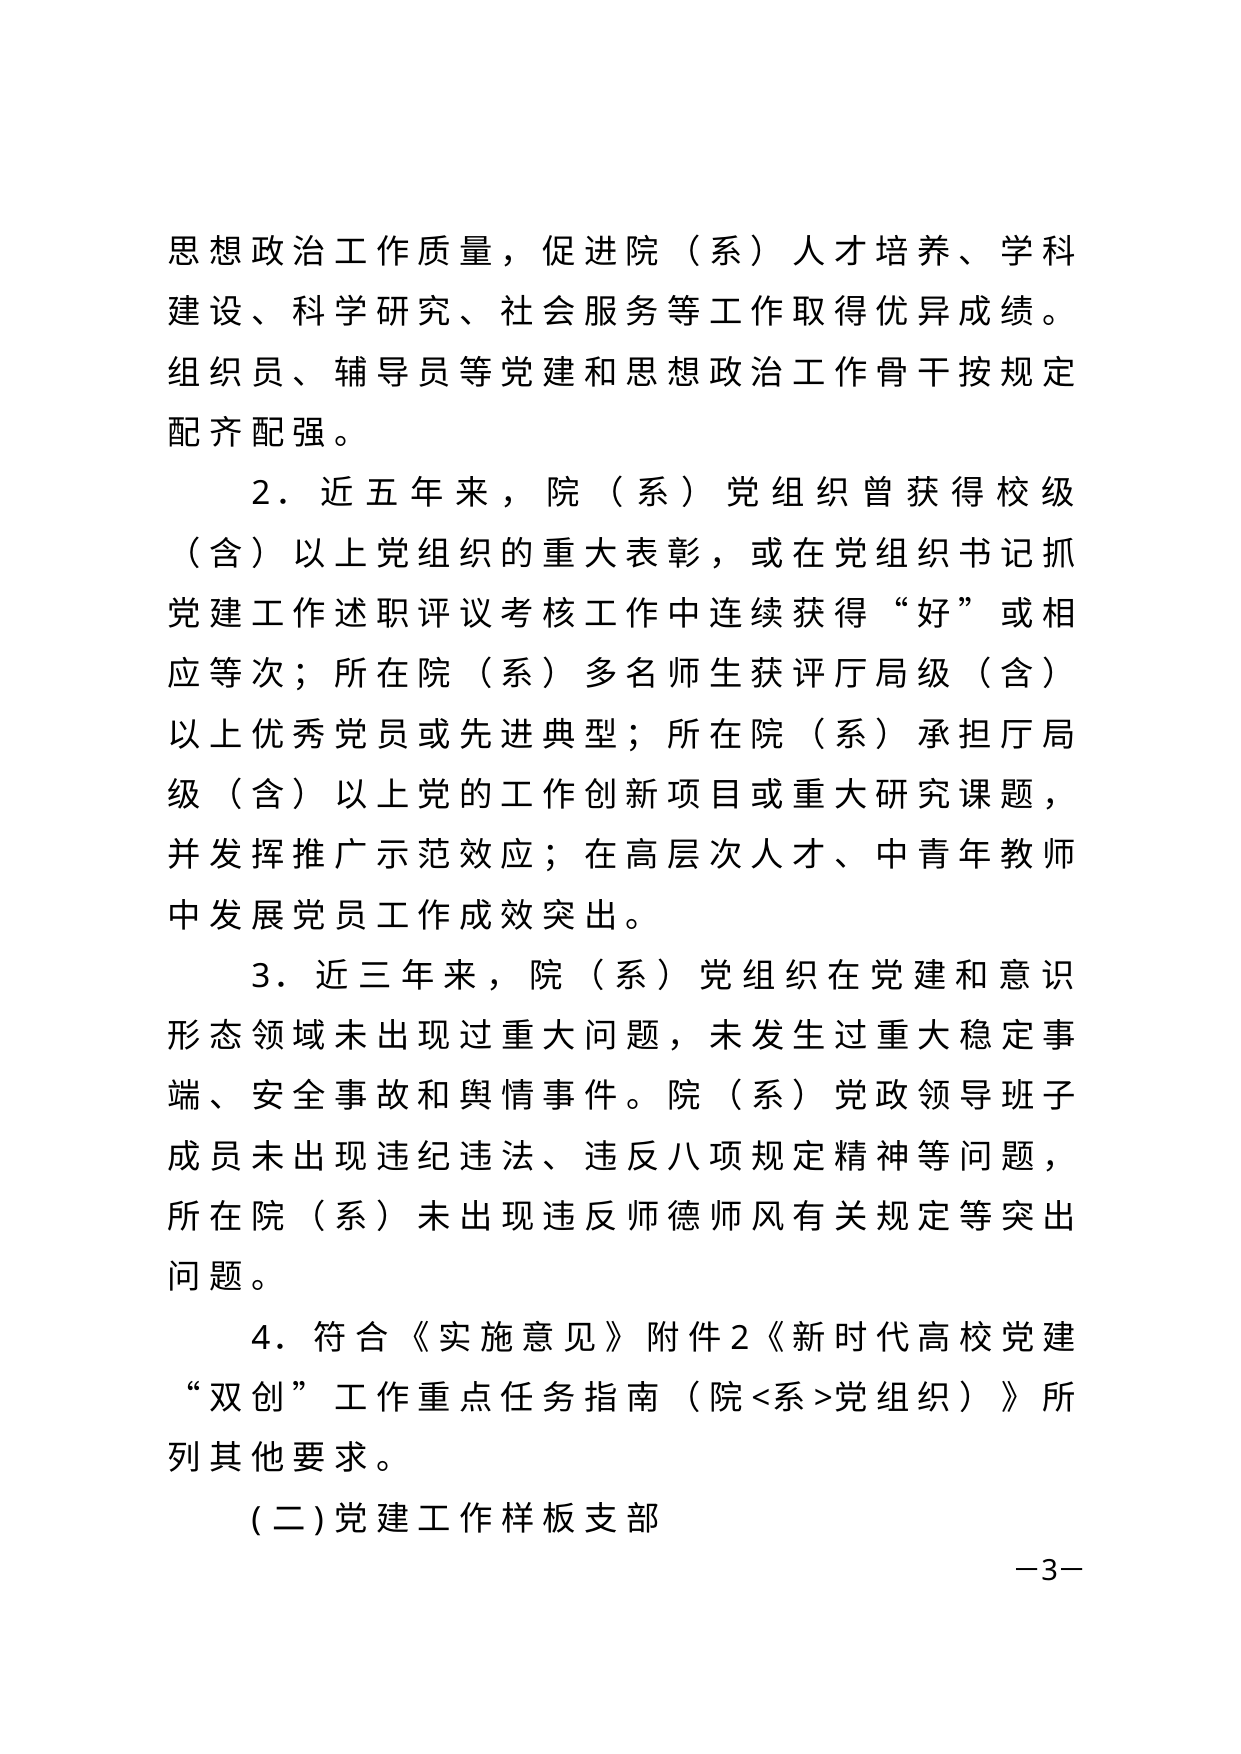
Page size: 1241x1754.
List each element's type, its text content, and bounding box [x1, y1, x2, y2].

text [168, 219, 1084, 460]
text 4．符合《实施意见》附件2《新时代高校党建“双创”工作重点任务指南（院<系>党组织）》所列其他要求。 [168, 1304, 1084, 1485]
text (二)党建工作样板支部 [168, 1485, 1084, 1546]
text 2．近五年来，院（系）党组织曾获得校级（含）以上党组织的重大表彰，或在党组织书记抓党建工作述职评议考核工作中连续获得“好”或相应等次；所在院（系）多名师生获评厅局级（含）以上优秀党员或先进典型；所在院（系）承担厅局级（含）以上党的工作创新项目或重大研究课题，并发挥推广示范效应；在高层次人才、中青年教师中发展党员工作成效突出。 [168, 460, 1084, 943]
text 3．近三年来，院（系）党组织在党建和意识形态领域未出现过重大问题，未发生过重大稳定事端、安全事故和舆情事件。院（系）党政领导班子成员未出现违纪违法、违反八项规定精神等问题，所在院（系）未出现违反师德师风有关规定等突出问题。 [168, 943, 1084, 1304]
